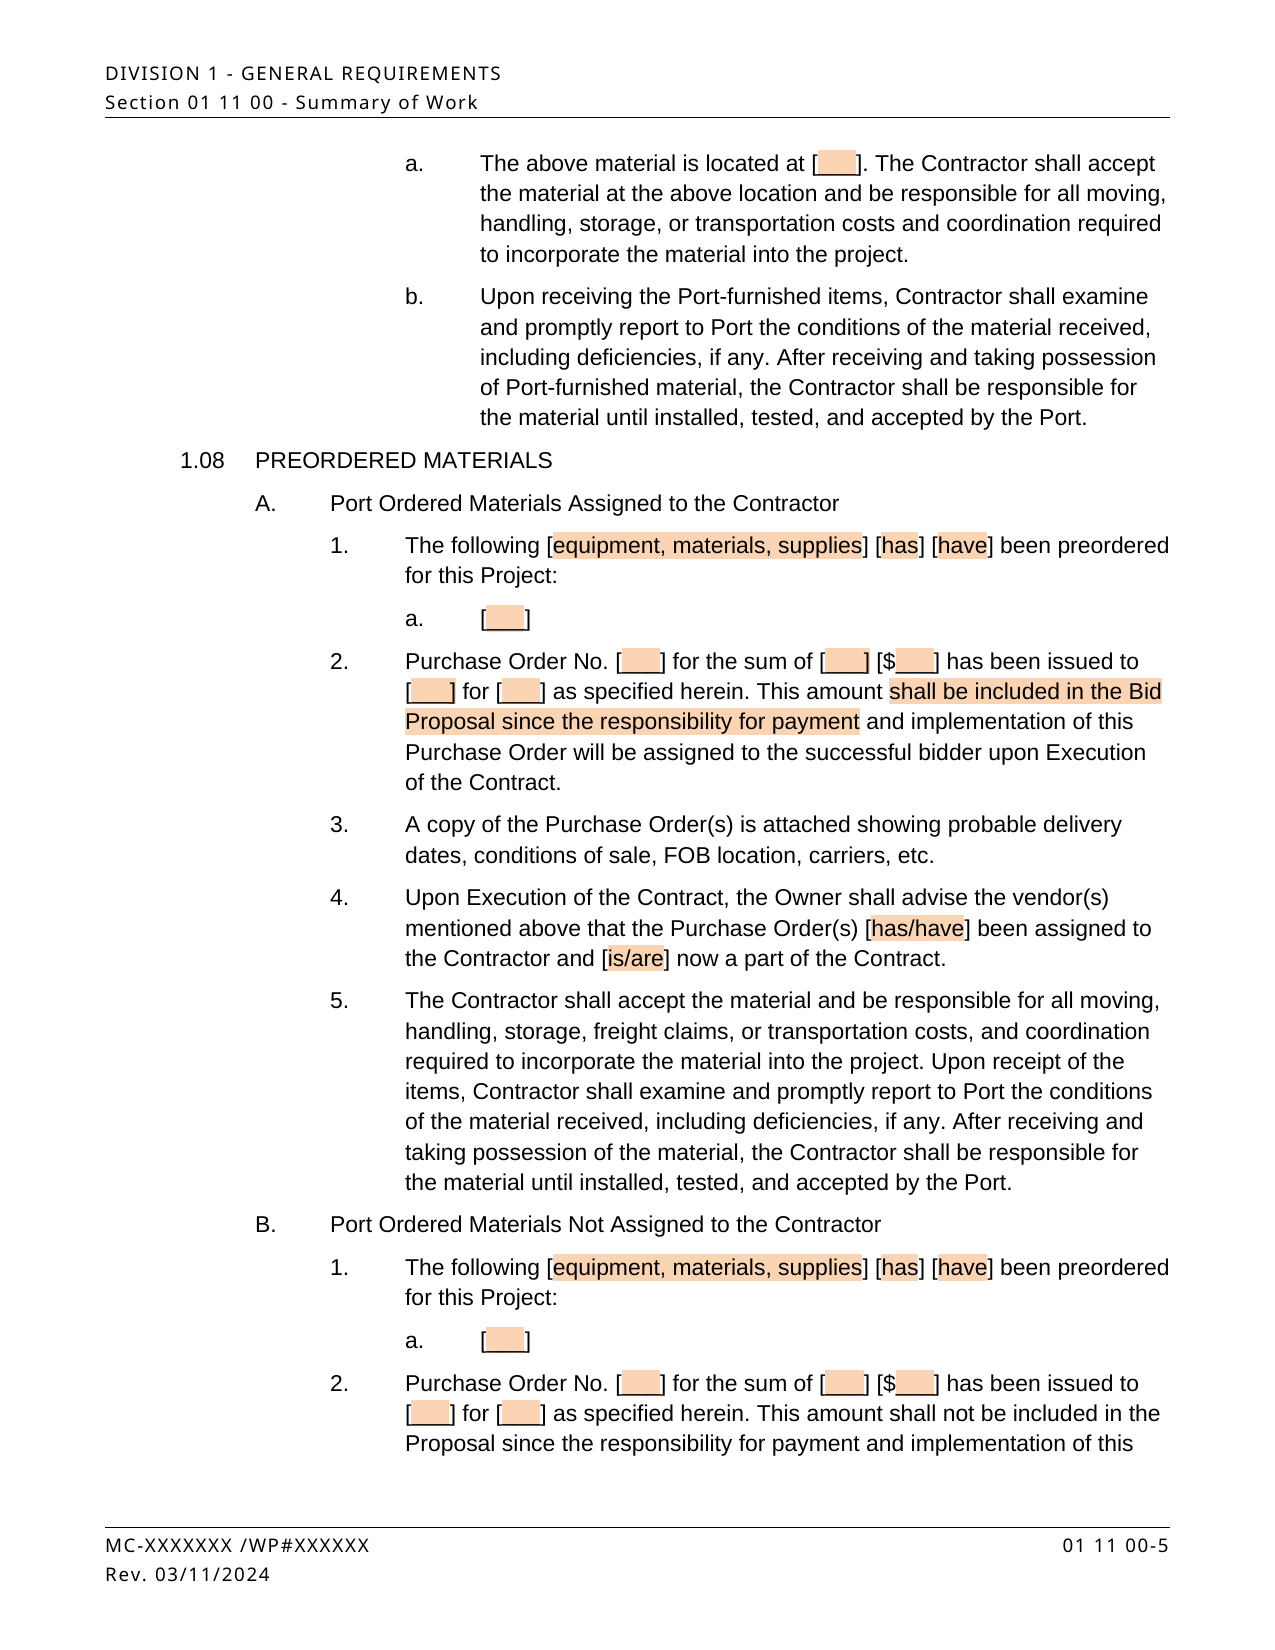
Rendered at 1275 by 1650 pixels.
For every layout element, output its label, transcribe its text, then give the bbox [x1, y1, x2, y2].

list The Contractor shall accept the material and be responsible for all moving, handling, storage, freight claims, or transportation costs, and coordination required to incorporate the material into the project. Upon receipt of the items, Contractor shall examine and promptly report to Port the conditions of the material received, including deficiencies, if any. After receiving and taking possession of the material, the Contractor shall be responsible for the material until installed, tested, and accepted by the Port. [330, 987, 1170, 1195]
list Upon Execution of the Contract, the Owner shall advise the vendor(s) mentioned above that the Purchase Order(s) [has/have] been assigned to the Contractor and [is/are] now a part of the Contract. [330, 884, 1170, 971]
list [___] [524, 1327, 1170, 1353]
list PREORDERED MATERIALS [180, 447, 1170, 473]
list A copy of the Purchase Order(s) is attached showing probable delivery dates, conditions of sale, FOB location, carriers, etc. [330, 811, 1170, 868]
list [___] [405, 1327, 486, 1353]
list [___] [405, 605, 486, 632]
list Purchase Order No. [___] for the sum of [___] [$___] has been issued to [___] for [___] as specified herein. This amount shall be included in the Bid Proposal since the responsibility for payment and implementation of this Purchase Order will be assigned to the successful bidder upon Execution of the Contract. [330, 648, 1170, 795]
list Port Ordered Materials Assigned to the Contractor [255, 489, 1170, 516]
list [___] [524, 605, 1170, 632]
list The following [equipment, materials, supplies] [has] [have] been preordered for this Project: [330, 532, 1170, 589]
list Port Ordered Materials Not Assigned to the Contractor [255, 1211, 1170, 1238]
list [330, 1370, 1170, 1457]
list The above material is located at [___]. The Contractor shall accept the material at the above location and be responsible for all moving, handling, storage, or transportation costs and coordination required to incorporate the material into the project. [405, 150, 1170, 267]
list The following [equipment, materials, supplies] [has] [have] been preordered for this Project: [330, 1254, 1170, 1311]
list Upon receiving the Port-furnished items, Contractor shall examine and promptly report to Port the conditions of the material received, including deficiencies, if any. After receiving and taking possession of Port-furnished material, the Contractor shall be responsible for the material until installed, tested, and accepted by the Port. [405, 283, 1170, 431]
